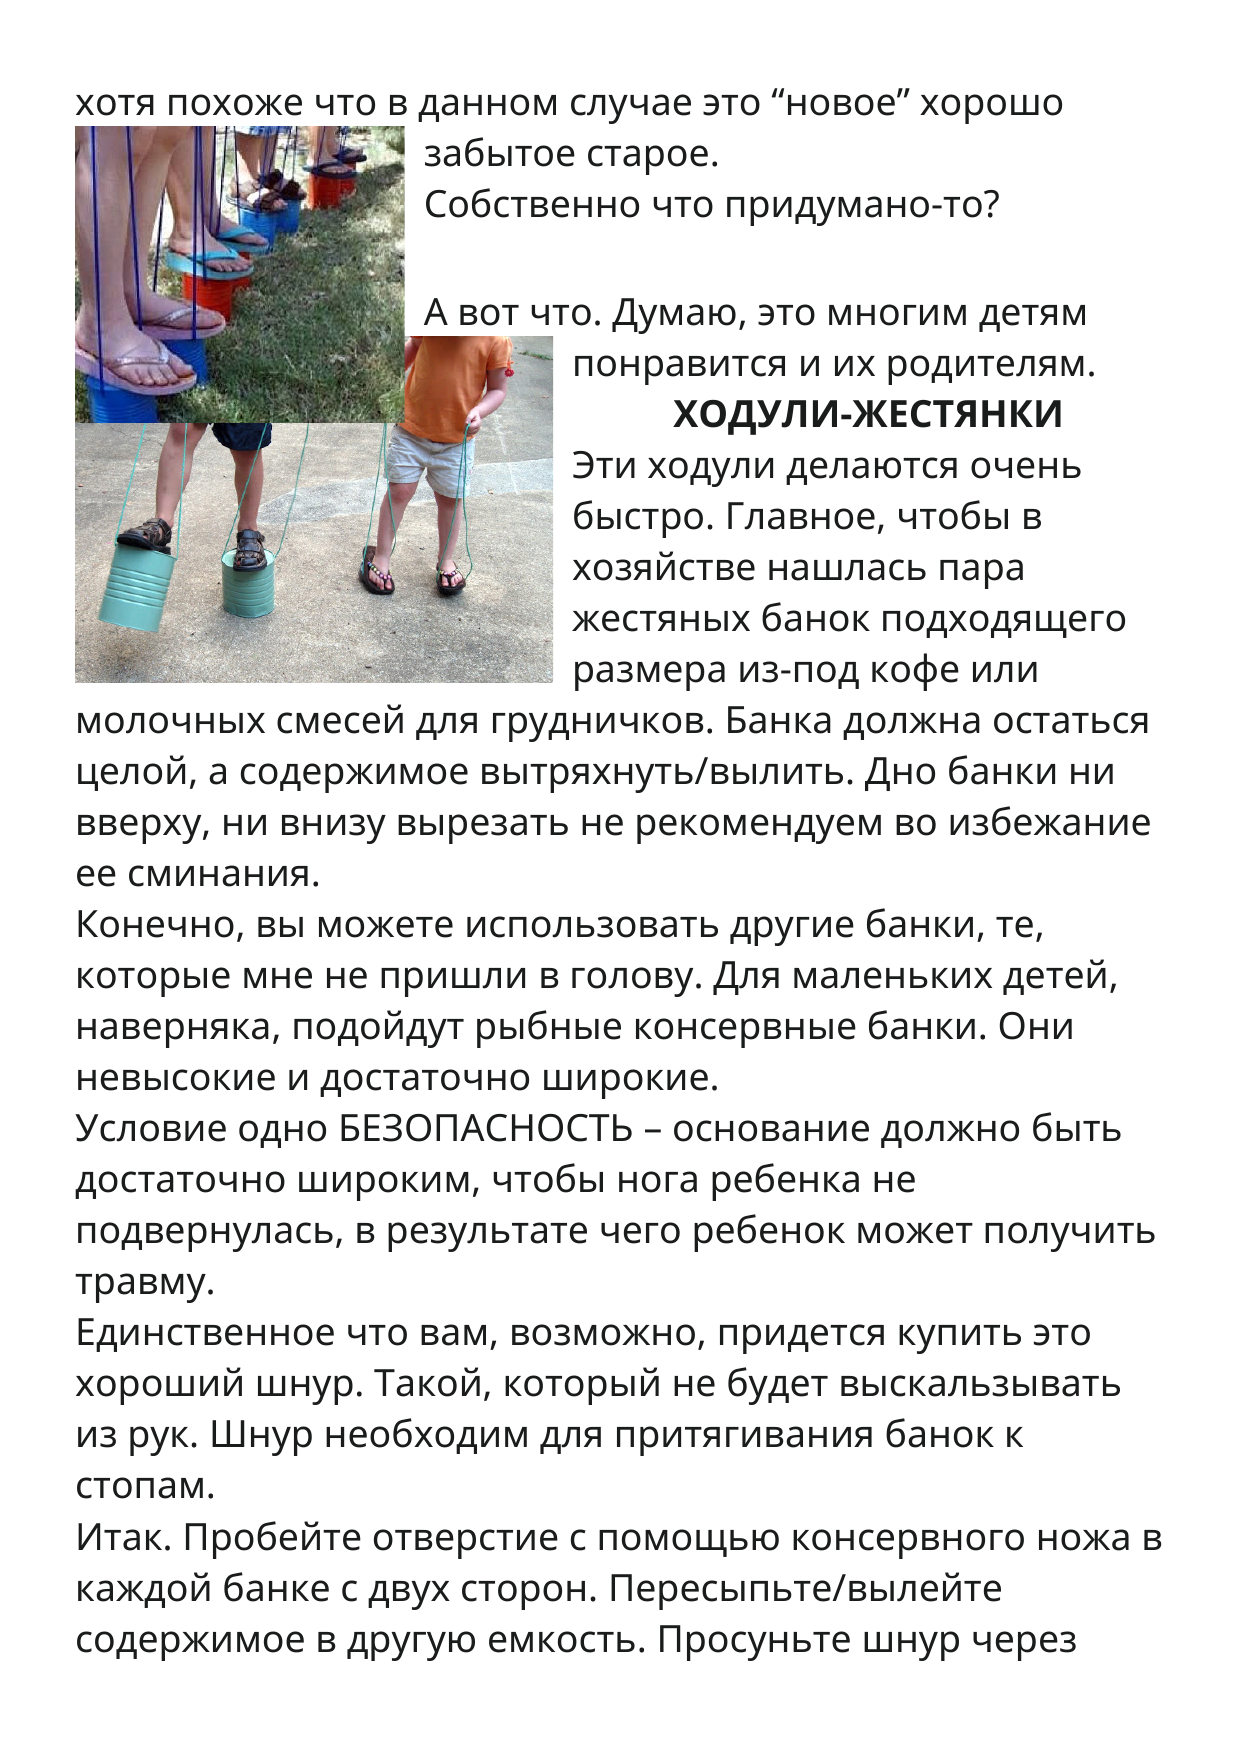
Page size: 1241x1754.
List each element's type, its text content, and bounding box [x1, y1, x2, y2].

picture [75, 126, 554, 683]
text ХОДУЛИ-ЖЕСТЯНКИ [554, 387, 1165, 438]
text А вот что. Думаю, это многим детям понравится и их родителям. [405, 285, 1165, 387]
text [75, 1510, 1165, 1663]
text Собственно что придумано-то? [405, 177, 1165, 228]
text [75, 75, 1165, 177]
text Конечно, вы можете использовать другие банки, те, которые мне не пришли в голову. Для маленьких детей, наверняка, подойдут рыбные консервные банки. Они невысокие и достаточно широкие. [75, 897, 1165, 1102]
text Эти ходули делаются очень быстро. Главное, чтобы в хозяйстве нашлась пара жестяных банок подходящего размера из-под кофе или молочных смесей для грудничков. Банка должна остаться целой, а содержимое вытряхнуть/вылить. Дно банки ни вверху, ни внизу вырезать не рекомендуем во избежание ее сминания. [75, 438, 1165, 897]
text Единственное что вам, возможно, придется купить это хороший шнур. Такой, который не будет выскальзывать из рук. Шнур необходим для притягивания банок к стопам. [75, 1306, 1165, 1510]
text Условие одно БЕЗОПАСНОСТЬ – основание должно быть достаточно широким, чтобы нога ребенка не подвернулась, в результате чего ребенок может получить травму. [75, 1102, 1165, 1306]
